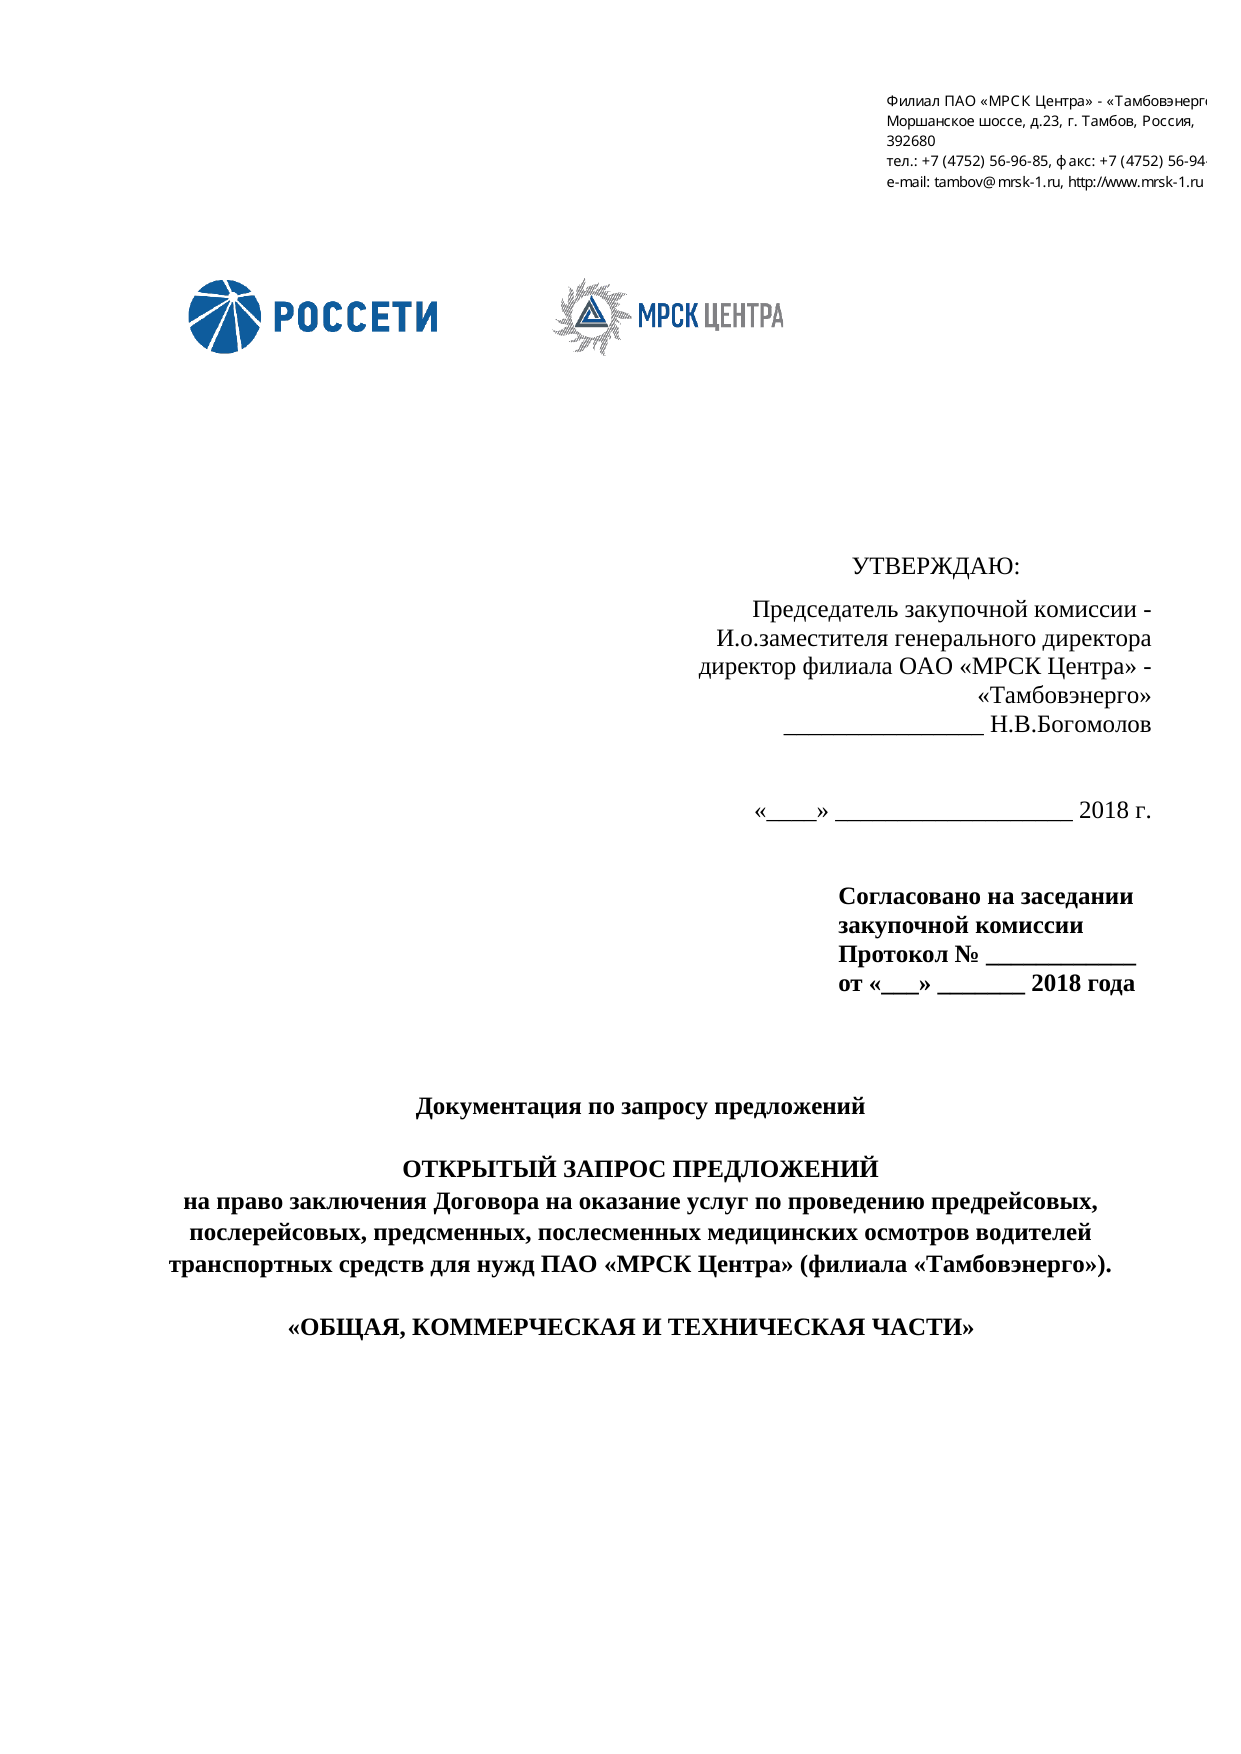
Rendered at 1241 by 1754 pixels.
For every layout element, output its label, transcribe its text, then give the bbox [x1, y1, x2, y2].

text закупочной комиссии [838, 910, 1152, 939]
text ________________ Н.В.Богомолов [129, 709, 1152, 738]
text директор филиала ОАО «МРСК Центра» - «Тамбовэнерго» [129, 651, 1152, 709]
text «ОБЩАЯ, КОММЕРЧЕСКАЯ и техническая ЧАСТИ» [73, 1312, 1183, 1341]
text Председатель закупочной комиссии - [129, 594, 1152, 623]
picture [188, 278, 784, 356]
text Согласовано на заседании [838, 881, 1152, 910]
text Протокол № ____________ [838, 939, 1152, 968]
text на право заключения Договора на оказание услуг по проведению предрейсовых, послерейсовых, предсменных, послесменных медицинских осмотров водителей транспортных средств для нужд ПАО «МРСК Центра» (филиала «Тамбовэнерго»). [129, 1186, 1152, 1278]
text Документация по запросу предложений [129, 1091, 1152, 1120]
text И.о.заместителя генерального директора [129, 623, 1152, 651]
text от «___» _______ 2018 года [838, 968, 1152, 996]
text «____» ___________________ 2018 г. [720, 795, 1152, 824]
text ОТКРЫТЫЙ ЗАПРОС ПРЕДЛОЖЕНИЙ [129, 1154, 1152, 1183]
text УТВЕРЖДАЮ: [720, 551, 1152, 579]
